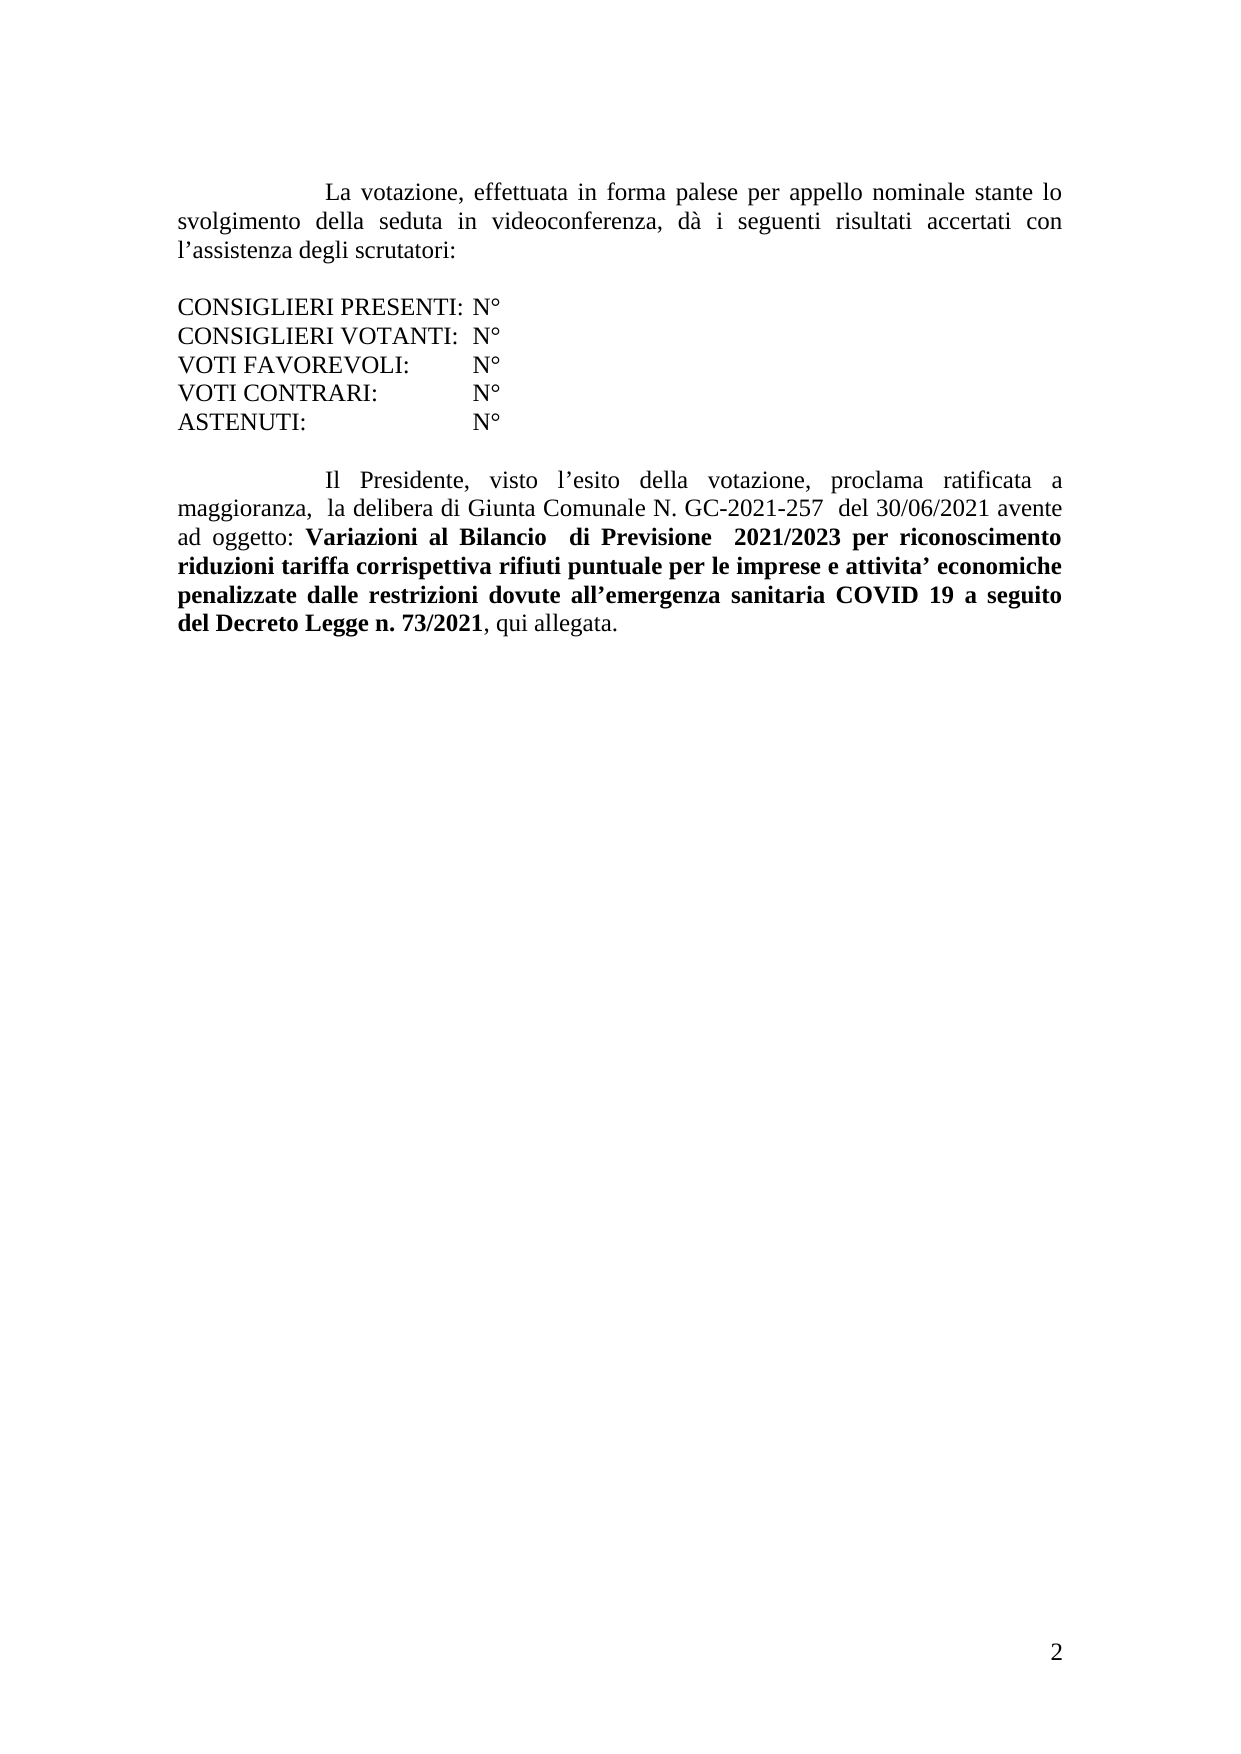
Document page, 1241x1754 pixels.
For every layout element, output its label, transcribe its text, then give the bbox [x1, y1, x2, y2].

text CONSIGLIERI VOTANTI: N° [177, 321, 1063, 350]
text VOTI FAVOREVOLI: N° [177, 350, 1063, 378]
text VOTI CONTRARI: N° [177, 378, 1063, 407]
text CONSIGLIERI PRESENTI: N° [177, 292, 1063, 321]
text Il Presidente, visto l’esito della votazione, proclama ratificata a maggioranza, la delibera di Giunta Comunale N. GC-2021-257 del 30/06/2021 avente ad oggetto: Variazioni al Bilancio di Previsione 2021/2023 per riconoscimento riduzioni tariffa corrispettiva rifiuti puntuale per le imprese e attivita’ economiche penalizzate dalle restrizioni dovute all’emergenza sanitaria COVID 19 a seguito del Decreto Legge n. 73/2021, qui allegata. [177, 465, 1063, 637]
text La votazione, effettuata in forma palese per appello nominale stante lo svolgimento della seduta in videoconferenza, dà i seguenti risultati accertati con l’assistenza degli scrutatori: [177, 177, 1063, 263]
text ASTENUTI: N° [177, 407, 1063, 436]
